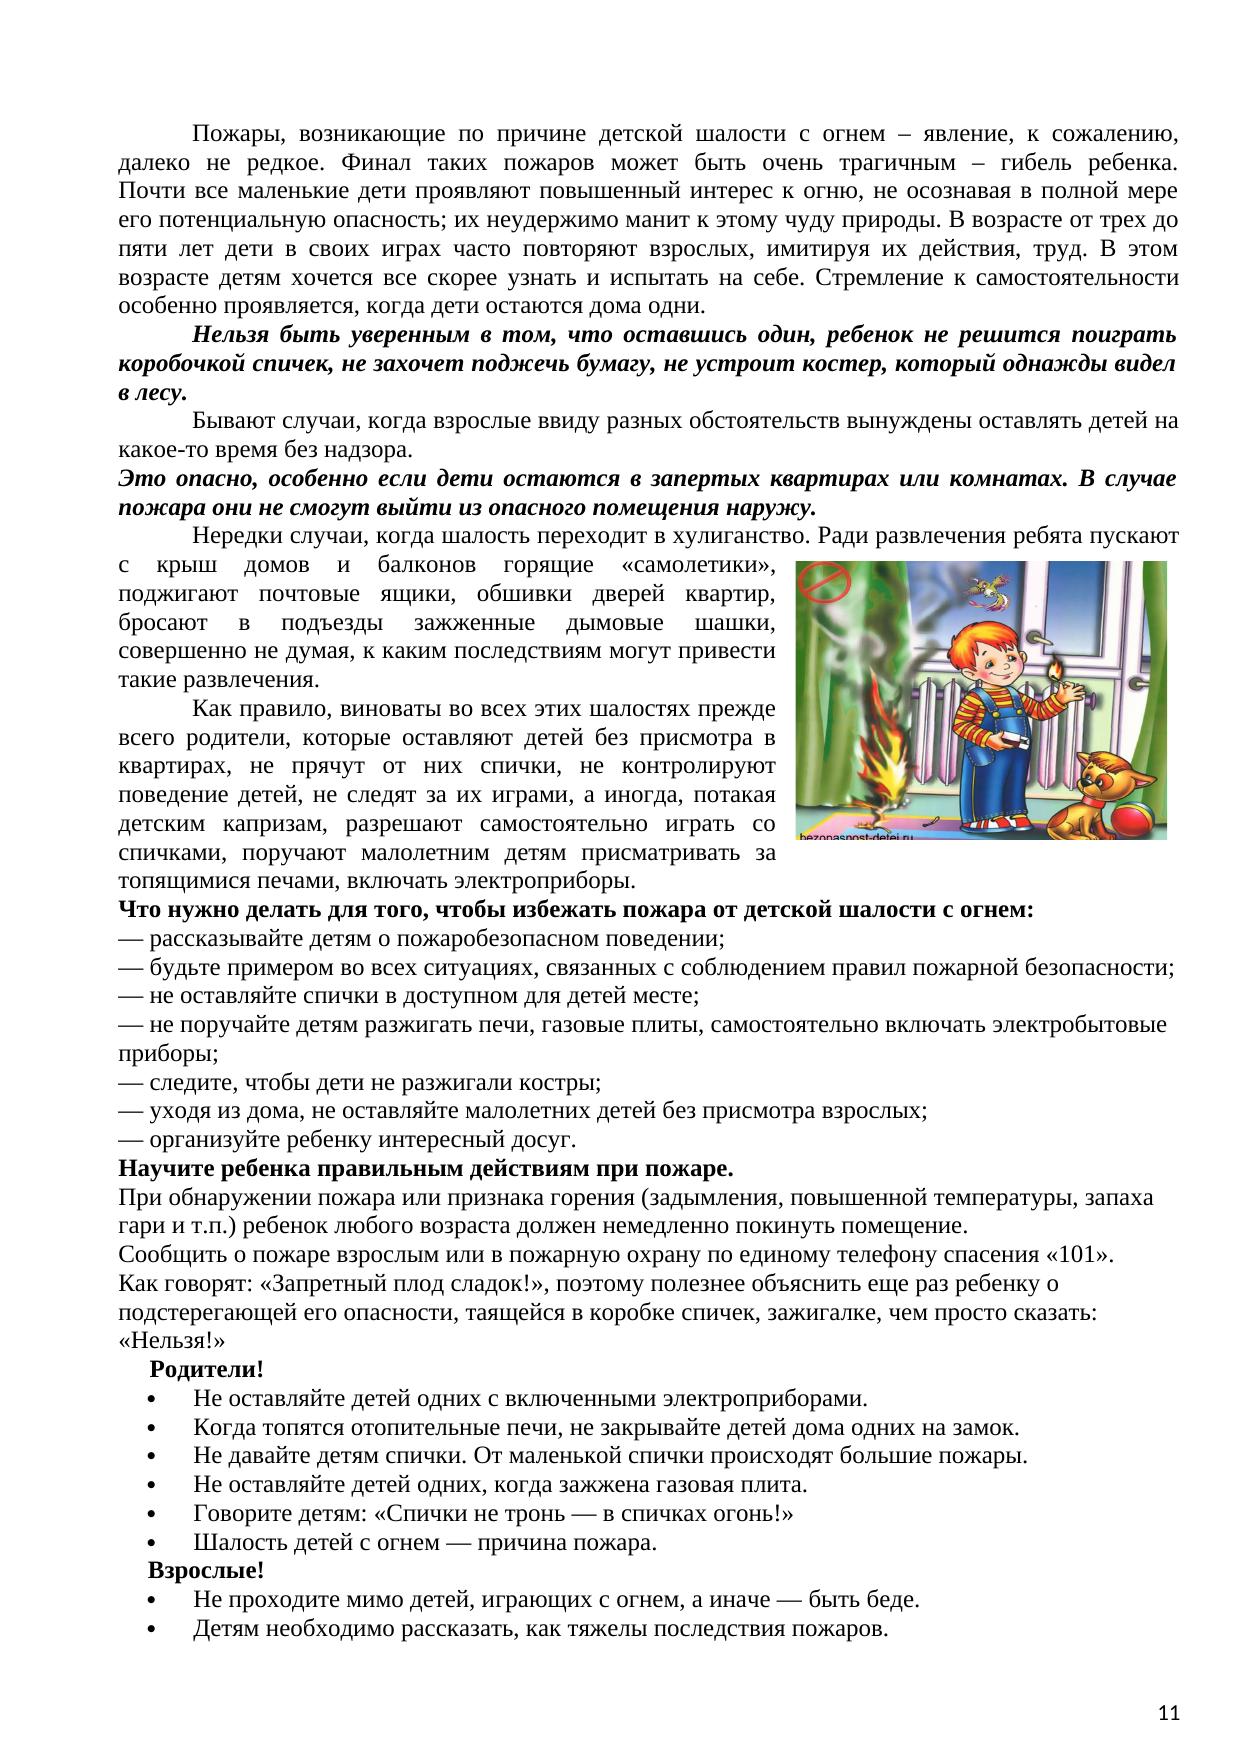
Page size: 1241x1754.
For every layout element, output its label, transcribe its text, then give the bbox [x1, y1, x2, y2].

text — уходя из дома, не оставляйте малолетних детей без присмотра взрослых; [118, 1096, 1180, 1124]
text Взрослые! [118, 1556, 1180, 1584]
list Детям необходимо рассказать, как тяжелы последствия пожаров. [118, 1613, 1180, 1642]
text Это опасно, особенно если дети остаются в запертых квартирах или комнатах. В случае пожара они не смогут выйти из опасного помещения наружу. [118, 463, 1180, 521]
text Нередки случаи, когда шалость переходит в хулиганство. Ради развлечения ребята пускают с крыш домов и балконов горящие «самолетики», поджигают почтовые ящики, обшивки дверей квартир, бросают в подъезды зажженные дымовые шашки, совершенно не думая, к каким последствиям могут привести такие развлечения. [118, 521, 1180, 693]
list Говорите детям: «Спички не тронь — в спичках огонь!» [118, 1498, 1180, 1527]
list Не проходите мимо детей, играющих с огнем, а иначе — быть беде. [118, 1584, 1180, 1613]
text Как правило, виноваты во всех этих шалостях прежде всего родители, которые оставляют детей без присмотра в квартирах, не прячут от них спички, не контролируют поведение детей, не следят за их играми, а иногда, потакая детским капризам, разрешают самостоятельно играть со спичками, поручают малолетним детям присматривать за топящимися печами, включать электроприборы. [118, 693, 1180, 894]
text Как говорят: «Запретный плод сладок!», поэтому полезнее объяснить еще раз ребенку о подстерегающей его опасности, таящейся в коробке спичек, зажигалке, чем просто сказать: «Нельзя!» [118, 1268, 1180, 1354]
text — будьте примером во всех ситуациях, связанных с соблюдением правил пожарной безопасности; [118, 952, 1180, 981]
text Нельзя быть уверенным в том, что оставшись один, ребенок не решится поиграть коробочкой спичек, не захочет поджечь бумагу, не устроит костер, который однажды видел в лесу. [118, 319, 1180, 406]
list Не оставляйте детей одних, когда зажжена газовая плита. [118, 1469, 1180, 1498]
text — не поручайте детям разжигать печи, газовые плиты, самостоятельно включать электробытовые приборы; [118, 1009, 1180, 1067]
text Родители! [118, 1354, 1180, 1383]
text — организуйте ребенку интересный досуг. [118, 1124, 1180, 1153]
text — рассказывайте детям о пожаробезопасном поведении; [118, 923, 1180, 952]
list Шалость детей с огнем — причина пожара. [118, 1527, 1180, 1556]
text При обнаружении пожара или признака горения (задымления, повышенной температуры, запаха гари и т.п.) ребенок любого возраста должен немедленно покинуть помещение. [118, 1182, 1180, 1239]
text Что нужно делать для того, чтобы избежать пожара от детской шалости с огнем: [118, 894, 1180, 923]
list Не оставляйте детей одних с включенными электроприборами. [118, 1383, 1180, 1412]
list Не давайте детям спички. От маленькой спички происходят большие пожары. [118, 1441, 1180, 1469]
text Бывают случаи, когда взрослые ввиду разных обстоятельств вынуждены оставлять детей на какое-то время без надзора. [118, 406, 1180, 463]
picture [795, 561, 1167, 839]
list Когда топятся отопительные печи, не закрывайте детей дома одних на замок. [118, 1412, 1180, 1441]
text Сообщить о пожаре взрослым или в пожарную охрану по единому телефону спасения «101». [118, 1239, 1180, 1268]
text Пожары, возникающие по причине детской шалости с огнем – явление, к сожалению, далеко не редкое. Финал таких пожаров может быть очень трагичным – гибель ребенка. Почти все маленькие дети проявляют повышенный интерес к огню, не осознавая в полной мере его потенциальную опасность; их неудержимо манит к этому чуду природы. В возрасте от трех до пяти лет дети в своих играх часто повторяют взрослых, имитируя их действия, труд. В этом возрасте детям хочется все скорее узнать и испытать на себе. Стремление к самостоятельности особенно проявляется, когда дети остаются дома одни. [118, 118, 1180, 319]
text — не оставляйте спички в доступном для детей месте; [118, 981, 1180, 1009]
text Научите ребенка правильным действиям при пожаре. [118, 1153, 1180, 1182]
text — следите, чтобы дети не разжигали костры; [118, 1067, 1180, 1096]
